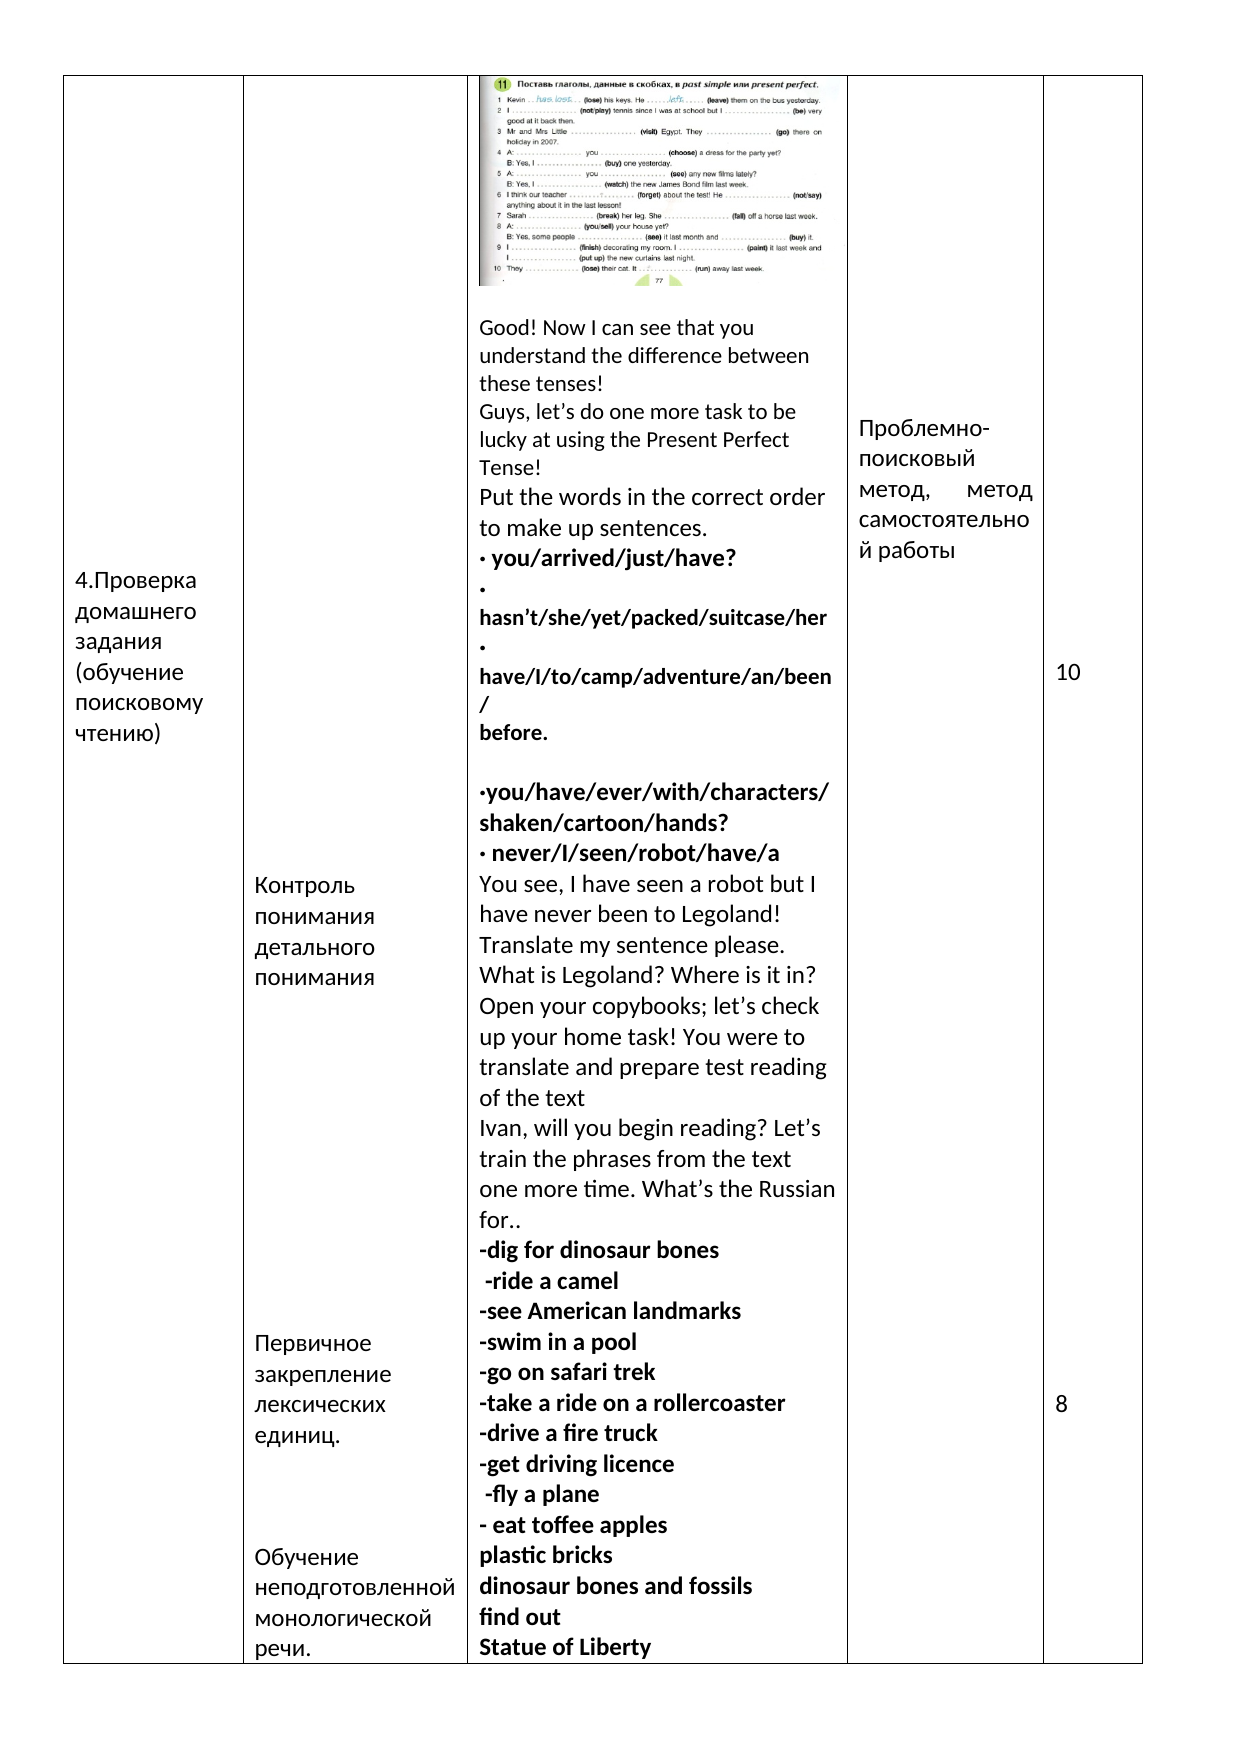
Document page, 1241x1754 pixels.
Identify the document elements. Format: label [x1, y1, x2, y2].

table_cell [64, 76, 243, 1663]
table_cell [244, 76, 467, 1663]
picture [479, 76, 845, 286]
table_cell [1044, 76, 1142, 1663]
table_cell [848, 76, 1043, 1663]
table_cell [468, 76, 847, 1663]
